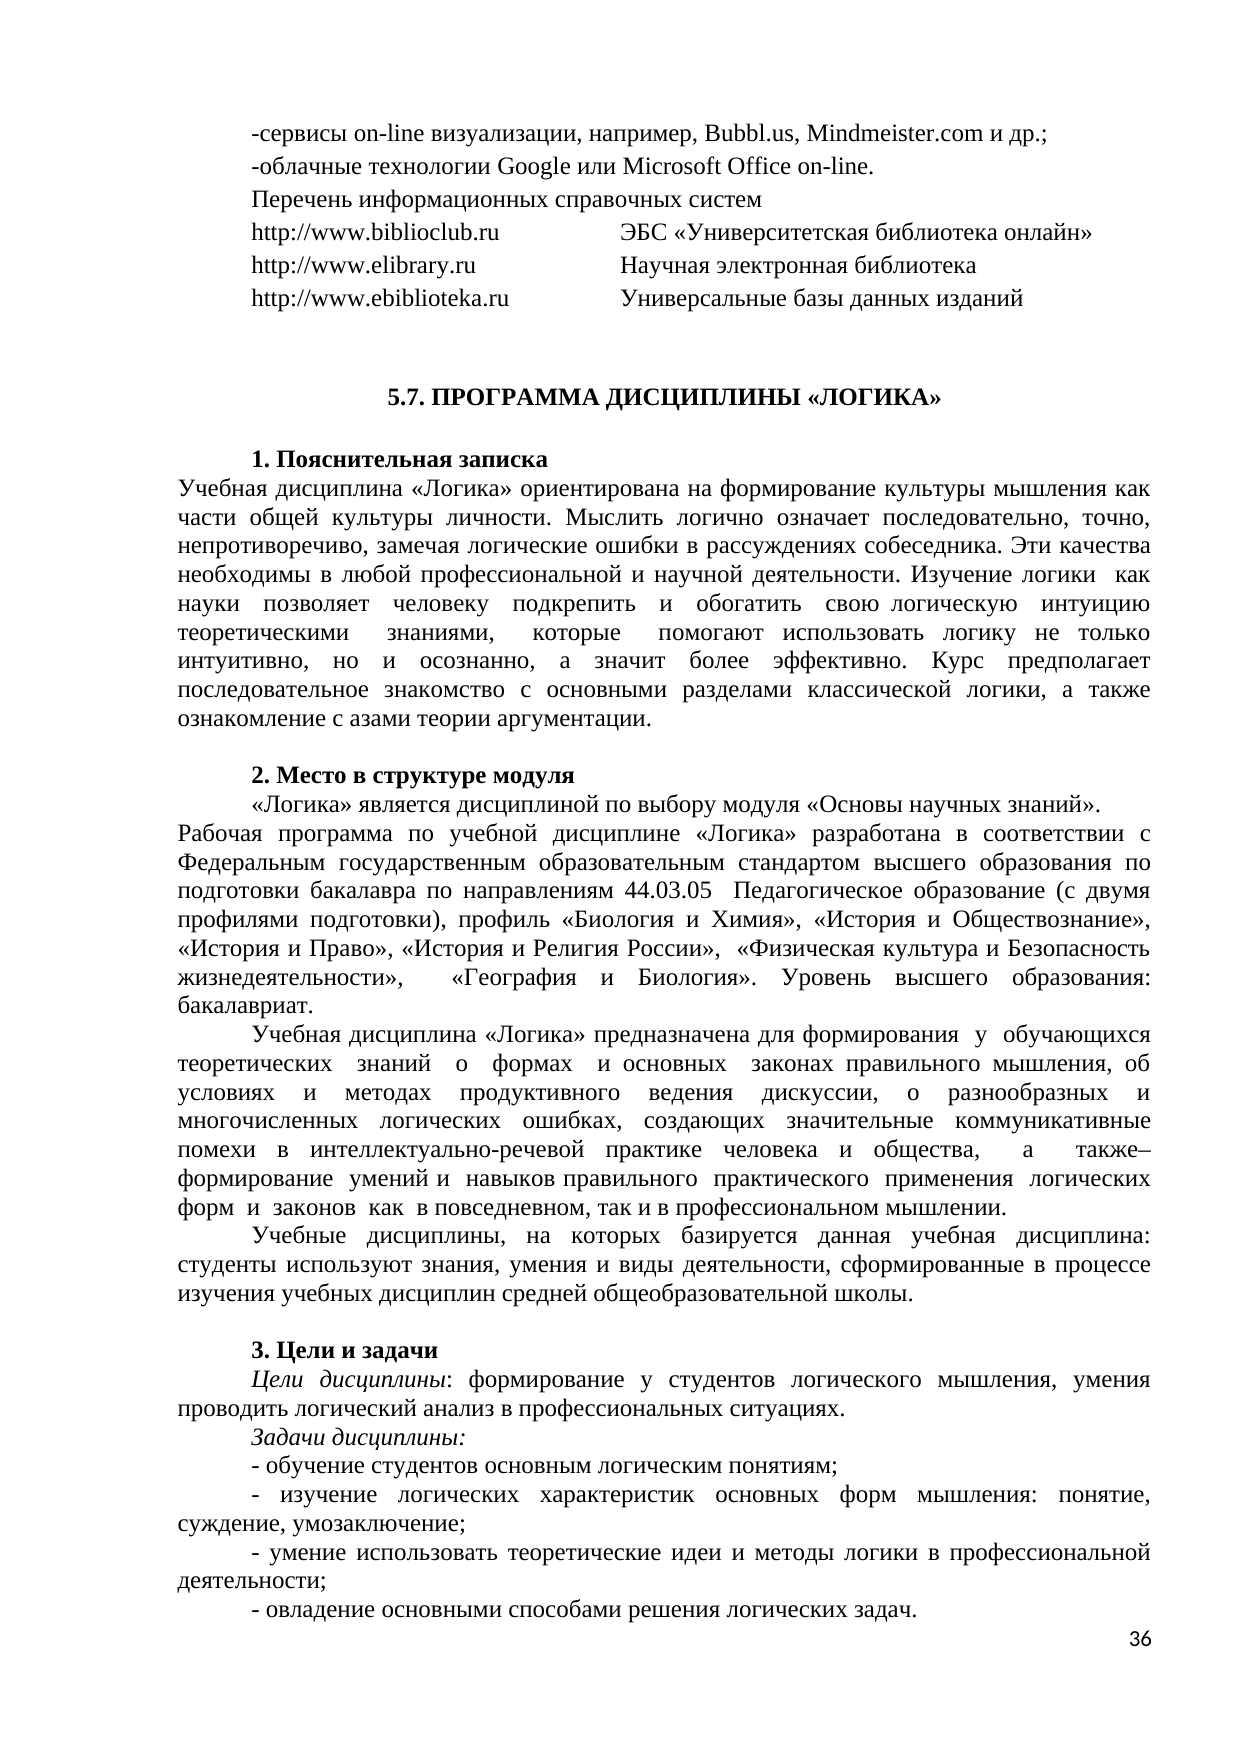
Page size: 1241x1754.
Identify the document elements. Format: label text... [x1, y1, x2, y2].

text 3. Цели и задачи [177, 1335, 1152, 1364]
text - обучение студентов основным логическим понятиям; [177, 1450, 1152, 1479]
text 1. Пояснительная записка [177, 444, 1152, 473]
text Цели дисциплины: формирование у студентов логического мышления, умения проводить логический анализ в профессиональных ситуациях. [177, 1364, 1152, 1422]
text Учебная дисциплина «Логика» предназначена для формирования у обучающихся теоретических знаний о формах и основных законах правильного мышления, об условиях и методах продуктивного ведения дискуссии, о разнообразных и многочисленных логических ошибках, создающих значительные коммуникативные помехи в интеллектуально-речевой практике человека и общества, а также–формирование умений и навыков правильного практического применения логических форм и законов как в повседневном, так и в профессиональном мышлении. [177, 1019, 1152, 1220]
text «Логика» является дисциплиной по выбору модуля «Основы научных знаний». [177, 789, 1152, 818]
text -облачные технологии Google или Microsoft Office on-line. [177, 151, 1152, 180]
text Перечень информационных справочных систем [177, 184, 1152, 213]
text Учебная дисциплина «Логика» ориентирована на формирование культуры мышления как части общей культуры личности. Мыслить логично означает последовательно, точно, непротиворечиво, замечая логические ошибки в рассуждениях собеседника. Эти качества необходимы в любой профессиональной и научной деятельности. Изучение логики как науки позволяет человеку подкрепить и обогатить свою логическую интуицию теоретическими знаниями, которые помогают использовать логику не только интуитивно, но и осознанно, а значит более эффективно. Курс предполагает последовательное знакомство с основными разделами классической логики, а также ознакомление с азами теории аргументации. [177, 473, 1152, 732]
subtitle 5.7. Программа дисциплины «Логика» [177, 382, 1152, 411]
text http://www.biblioclub.ru ЭБС «Университетская библиотека онлайн» [177, 217, 1152, 246]
text - овладение основными способами решения логических задач. [177, 1594, 1152, 1623]
text http://www.elibrary.ru Научная электронная библиотека [177, 250, 1152, 279]
text - умение использовать теоретические идеи и методы логики в профессиональной деятельности; [177, 1537, 1152, 1594]
text http://www.ebiblioteka.ru Универсальные базы данных изданий [177, 283, 1152, 312]
text Задачи дисциплины: [177, 1422, 1152, 1450]
text 2. Место в структуре модуля [177, 760, 1152, 789]
text Рабочая программа по учебной дисциплине «Логика» разработана в соответствии с Федеральным государственным образовательным стандартом высшего образования по подготовки бакалавра по направлениям 44.03.05 Педагогическое образование (с двумя профилями подготовки), профиль «Биология и Химия», «История и Обществознание», «История и Право», «История и Религия России», «Физическая культура и Безопасность жизнедеятельности», «География и Биология». Уровень высшего образования: бакалавриат. [177, 818, 1152, 1019]
text -сервисы on-line визуализации, например, Bubbl.us, Mindmeister.com и др.; [177, 118, 1152, 147]
text - изучение логических характеристик основных форм мышления: понятие, суждение, умозаключение; [177, 1479, 1152, 1537]
text Учебные дисциплины, на которых базируется данная учебная дисциплина: студенты используют знания, умения и виды деятельности, сформированные в процессе изучения учебных дисциплин средней общеобразовательной школы. [177, 1220, 1152, 1307]
